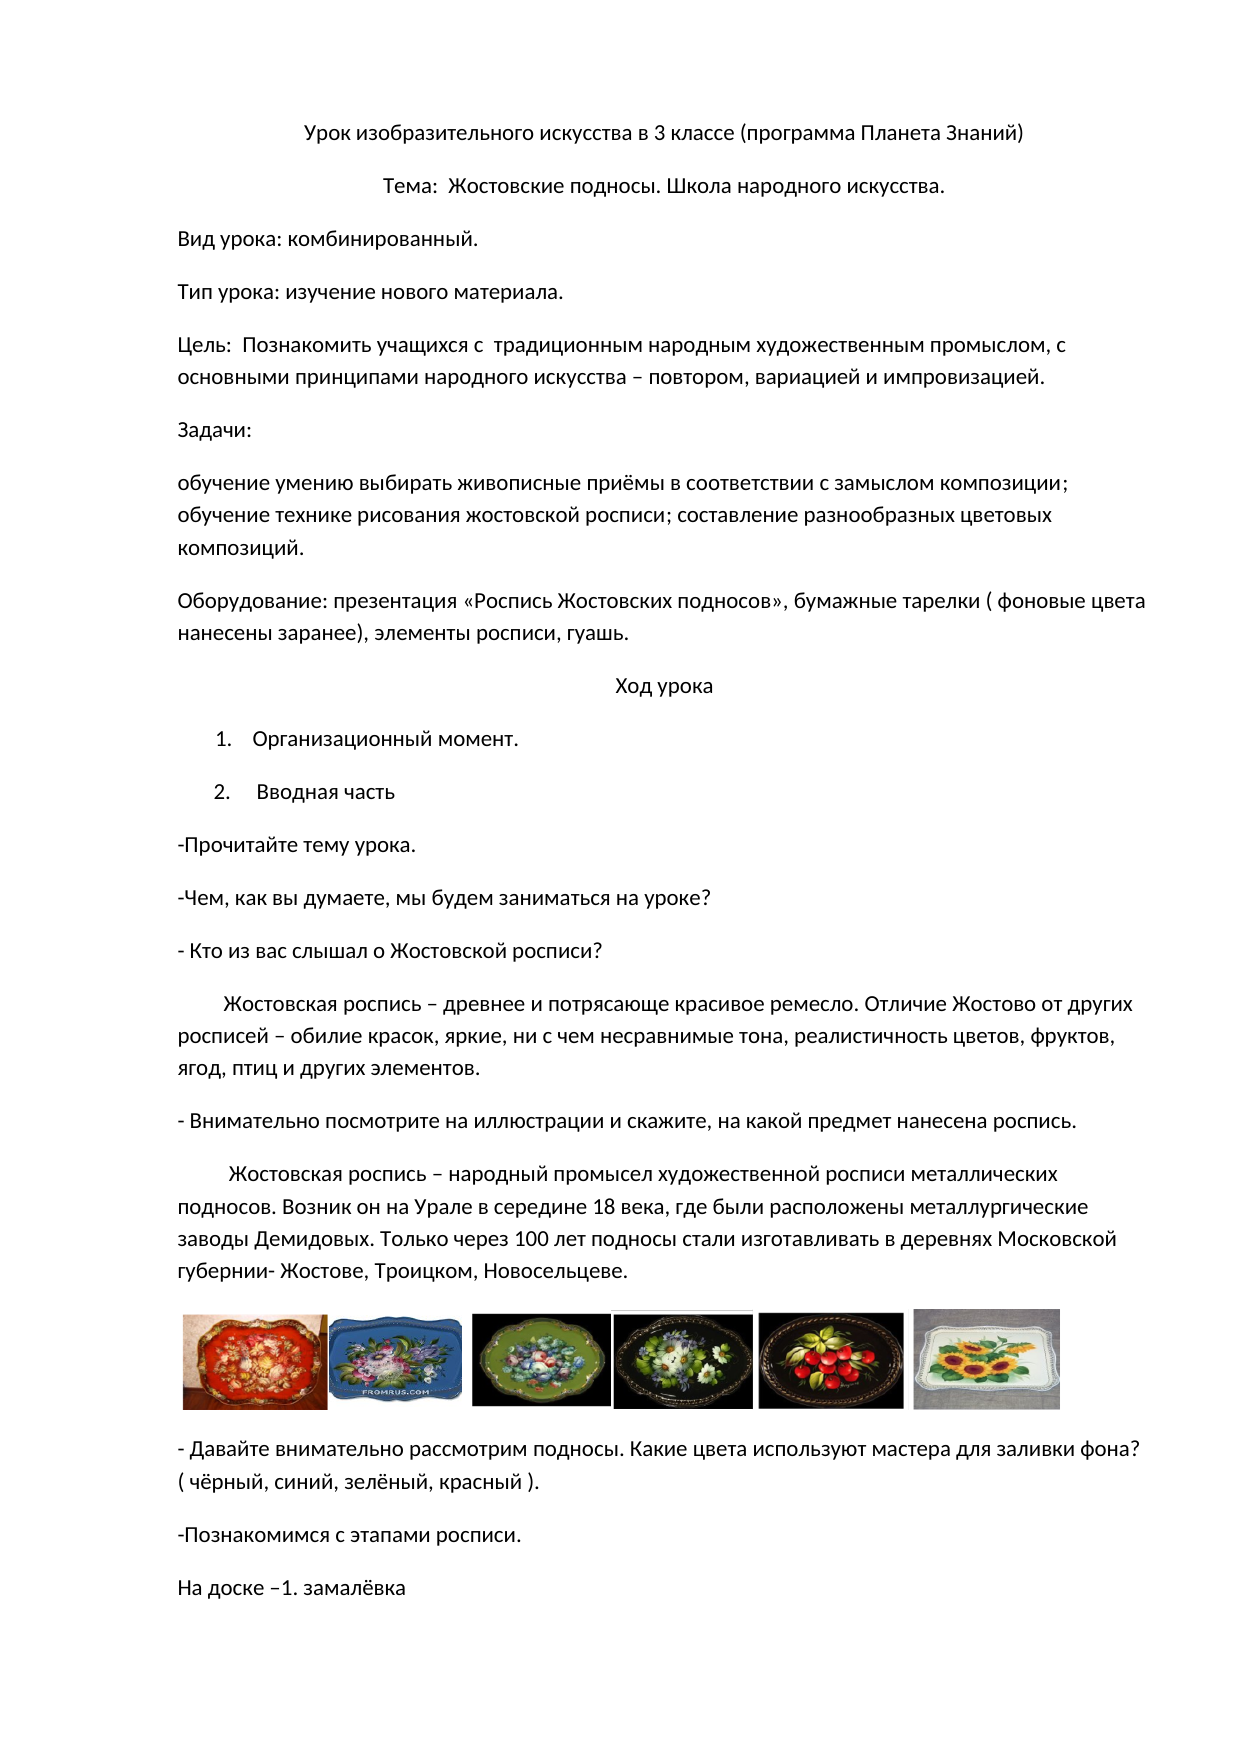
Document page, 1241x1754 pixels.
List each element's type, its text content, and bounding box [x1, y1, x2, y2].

text 2. Вводная часть [177, 777, 1152, 805]
text На доске –1. замалёвка [177, 1573, 1152, 1601]
text Тип урока: изучение нового материала. [177, 277, 1152, 305]
text -Познакомимся с этапами росписи. [177, 1520, 1152, 1548]
text -Чем, как вы думаете, мы будем заниматься на уроке? [177, 883, 1152, 911]
text Оборудование: презентация «Роспись Жостовских подносов», бумажные тарелки ( фоновые цвета нанесены заранее), элементы росписи, гуашь. [177, 586, 1152, 646]
text - Кто из вас слышал о Жостовской росписи? [177, 936, 1152, 964]
text Задачи: [177, 415, 1152, 443]
text - Давайте внимательно рассмотрим подносы. Какие цвета используют мастера для заливки фона? ( чёрный, синий, зелёный, красный ). [177, 1434, 1152, 1495]
text Жостовская роспись – народный промысел художественной росписи металлических подносов. Возник он на Урале в середине 18 века, где были расположены металлургические заводы Демидовых. Только через 100 лет подносы стали изготавливать в деревнях Московской губернии- Жостове, Троицком, Новосельцеве. [177, 1159, 1152, 1284]
text Ход урока [177, 671, 1152, 699]
text Цель: Познакомить учащихся с традиционным народным художественным промыслом, с основными принципами народного искусства – повтором, вариацией и импровизацией. [177, 330, 1152, 390]
text обучение умению выбирать живописные приёмы в соответствии с замыслом композиции; обучение технике рисования жостовской росписи; составление разнообразных цветовых композиций. [177, 468, 1152, 561]
list Организационный момент. [215, 724, 1152, 752]
text Урок изобразительного искусства в 3 классе (программа Планета Знаний) [177, 118, 1152, 146]
picture [177, 1309, 1063, 1410]
text Тема: Жостовские подносы. Школа народного искусства. [177, 171, 1152, 199]
text - Внимательно посмотрите на иллюстрации и скажите, на какой предмет нанесена роспись. [177, 1107, 1152, 1134]
text Вид урока: комбинированный. [177, 224, 1152, 252]
text -Прочитайте тему урока. [177, 830, 1152, 858]
text Жостовская роспись – древнее и потрясающе красивое ремесло. Отличие Жостово от других росписей – обилие красок, яркие, ни с чем несравнимые тона, реалистичность цветов, фруктов, ягод, птиц и других элементов. [177, 989, 1152, 1082]
